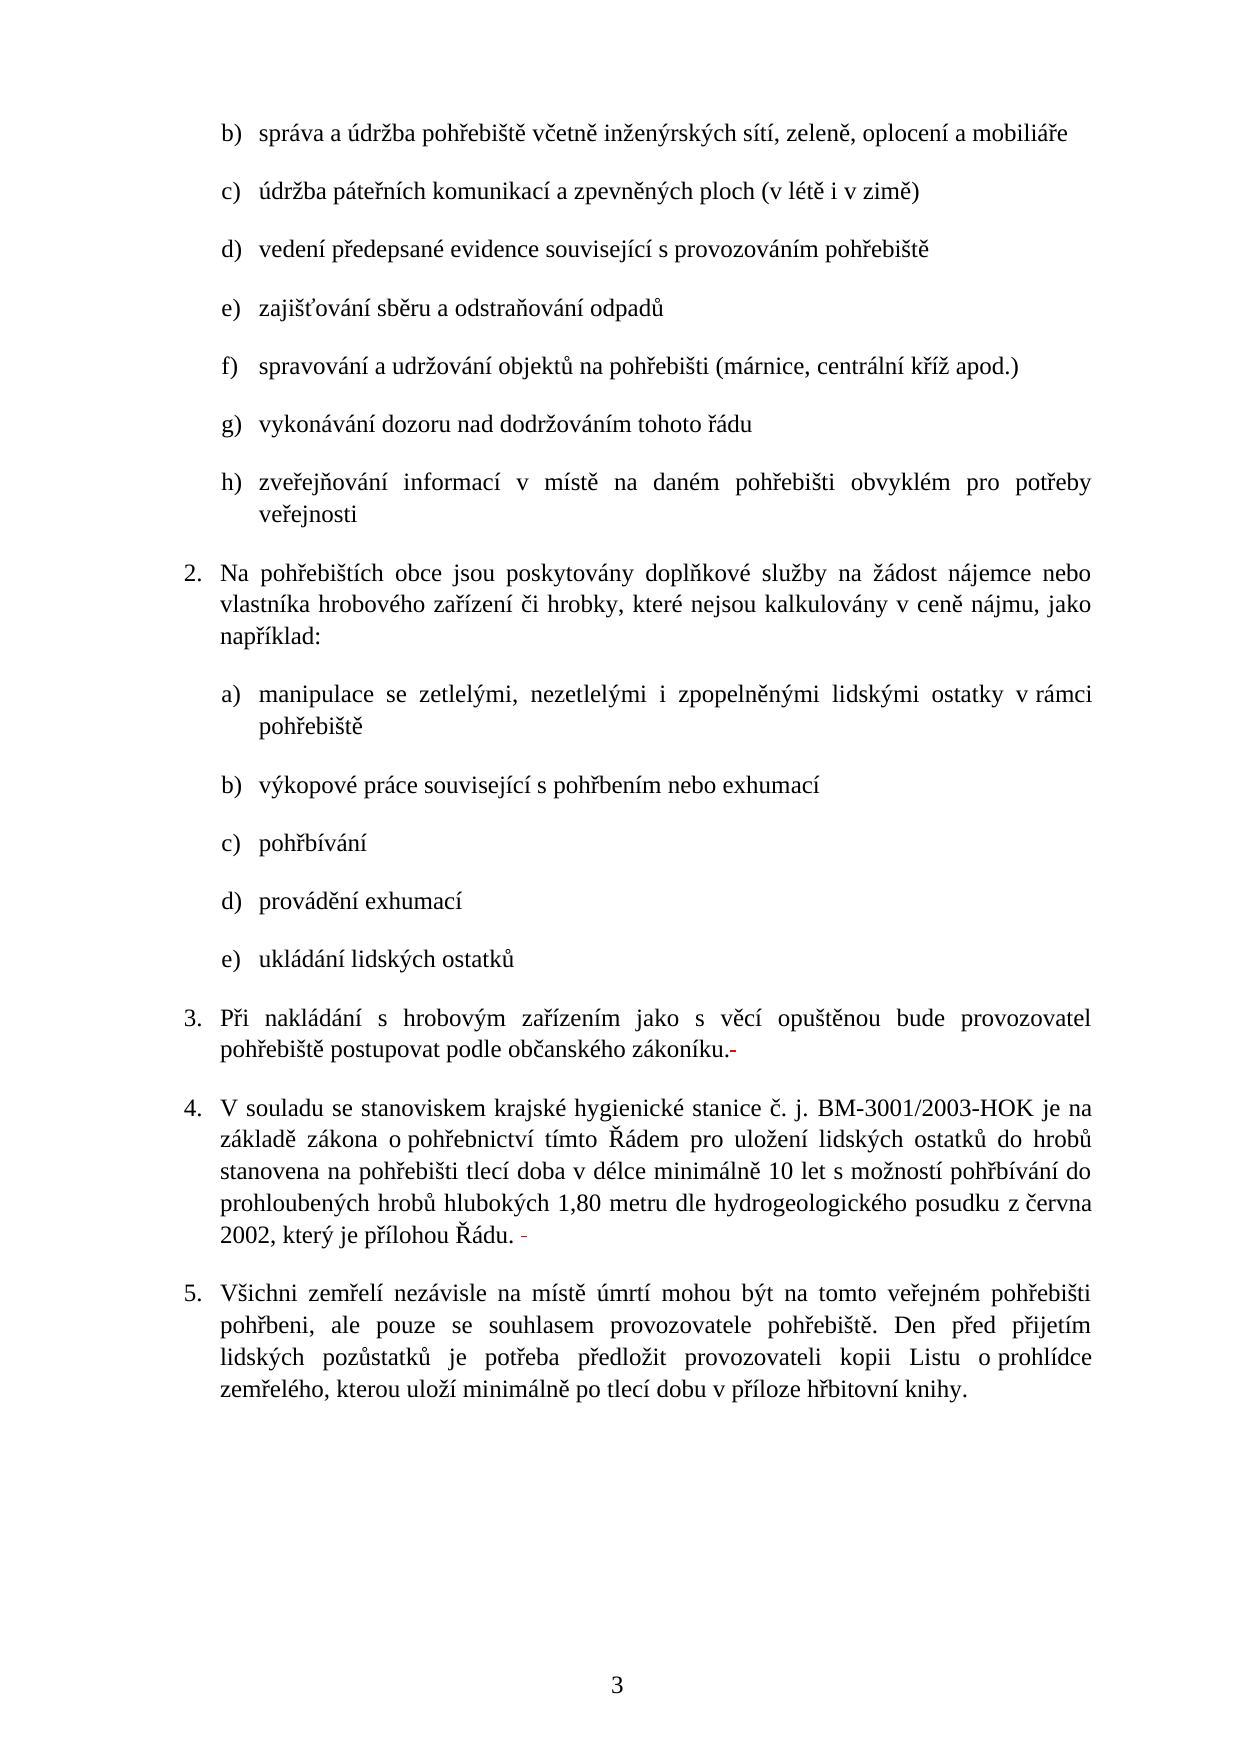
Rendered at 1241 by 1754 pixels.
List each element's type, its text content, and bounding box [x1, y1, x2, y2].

list správa a údržba pohřebiště včetně inženýrských sítí, zeleně, oplocení a mobiliáře [221, 118, 1092, 147]
list zajišťování sběru a odstraňování odpadů [221, 293, 1092, 322]
list Všichni zemřelí nezávisle na místě úmrtí mohou být na tomto veřejném pohřebišti pohřbeni, ale pouze se souhlasem provozovatele pohřebiště. Den před přijetím lidských pozůstatků je potřeba předložit provozovateli kopii Listu o prohlídce zemřelého, kterou uloží minimálně po tlecí dobu v příloze hřbitovní knihy. [183, 1278, 1092, 1403]
list pohřbívání [221, 828, 1092, 857]
list zveřejňování informací v místě na daném pohřebišti obvyklém pro potřeby veřejnosti [221, 467, 1092, 528]
list vedení předepsané evidence související s provozováním pohřebiště [221, 234, 1092, 263]
list V souladu se stanoviskem krajské hygienické stanice č. j. BM-3001/2003-HOK je na základě zákona o pohřebnictví tímto Řádem pro uložení lidských ostatků do hrobů stanovena na pohřebišti tlecí doba v délce minimálně 10 let s možností pohřbívání do prohloubených hrobů hlubokých 1,80 metru dle hydrogeologického posudku z června 2002, který je přílohou Řádu. [183, 1093, 1092, 1249]
list spravování a udržování objektů na pohřebišti (márnice, centrální kříž apod.) [221, 351, 1092, 380]
list údržba páteřních komunikací a zpevněných ploch (v létě i v zimě) [221, 176, 1092, 205]
list ukládání lidských ostatků [221, 944, 1092, 973]
list Při nakládání s hrobovým zařízením jako s věcí opuštěnou bude provozovatel pohřebiště postupovat podle občanského zákoníku. [183, 1003, 1092, 1063]
list výkopové práce související s pohřbením nebo exhumací [221, 770, 1092, 798]
list Na pohřebištích obce jsou poskytovány doplňkové služby na žádost nájemce nebo vlastníka hrobového zařízení či hrobky, které nejsou kalkulovány v ceně nájmu, jako například: [183, 558, 1092, 650]
list provádění exhumací [221, 886, 1092, 915]
list vykonávání dozoru nad dodržováním tohoto řádu [221, 409, 1092, 438]
list manipulace se zetlelými, nezetlelými i zpopelněnými lidskými ostatky v rámci pohřebiště [221, 679, 1092, 740]
